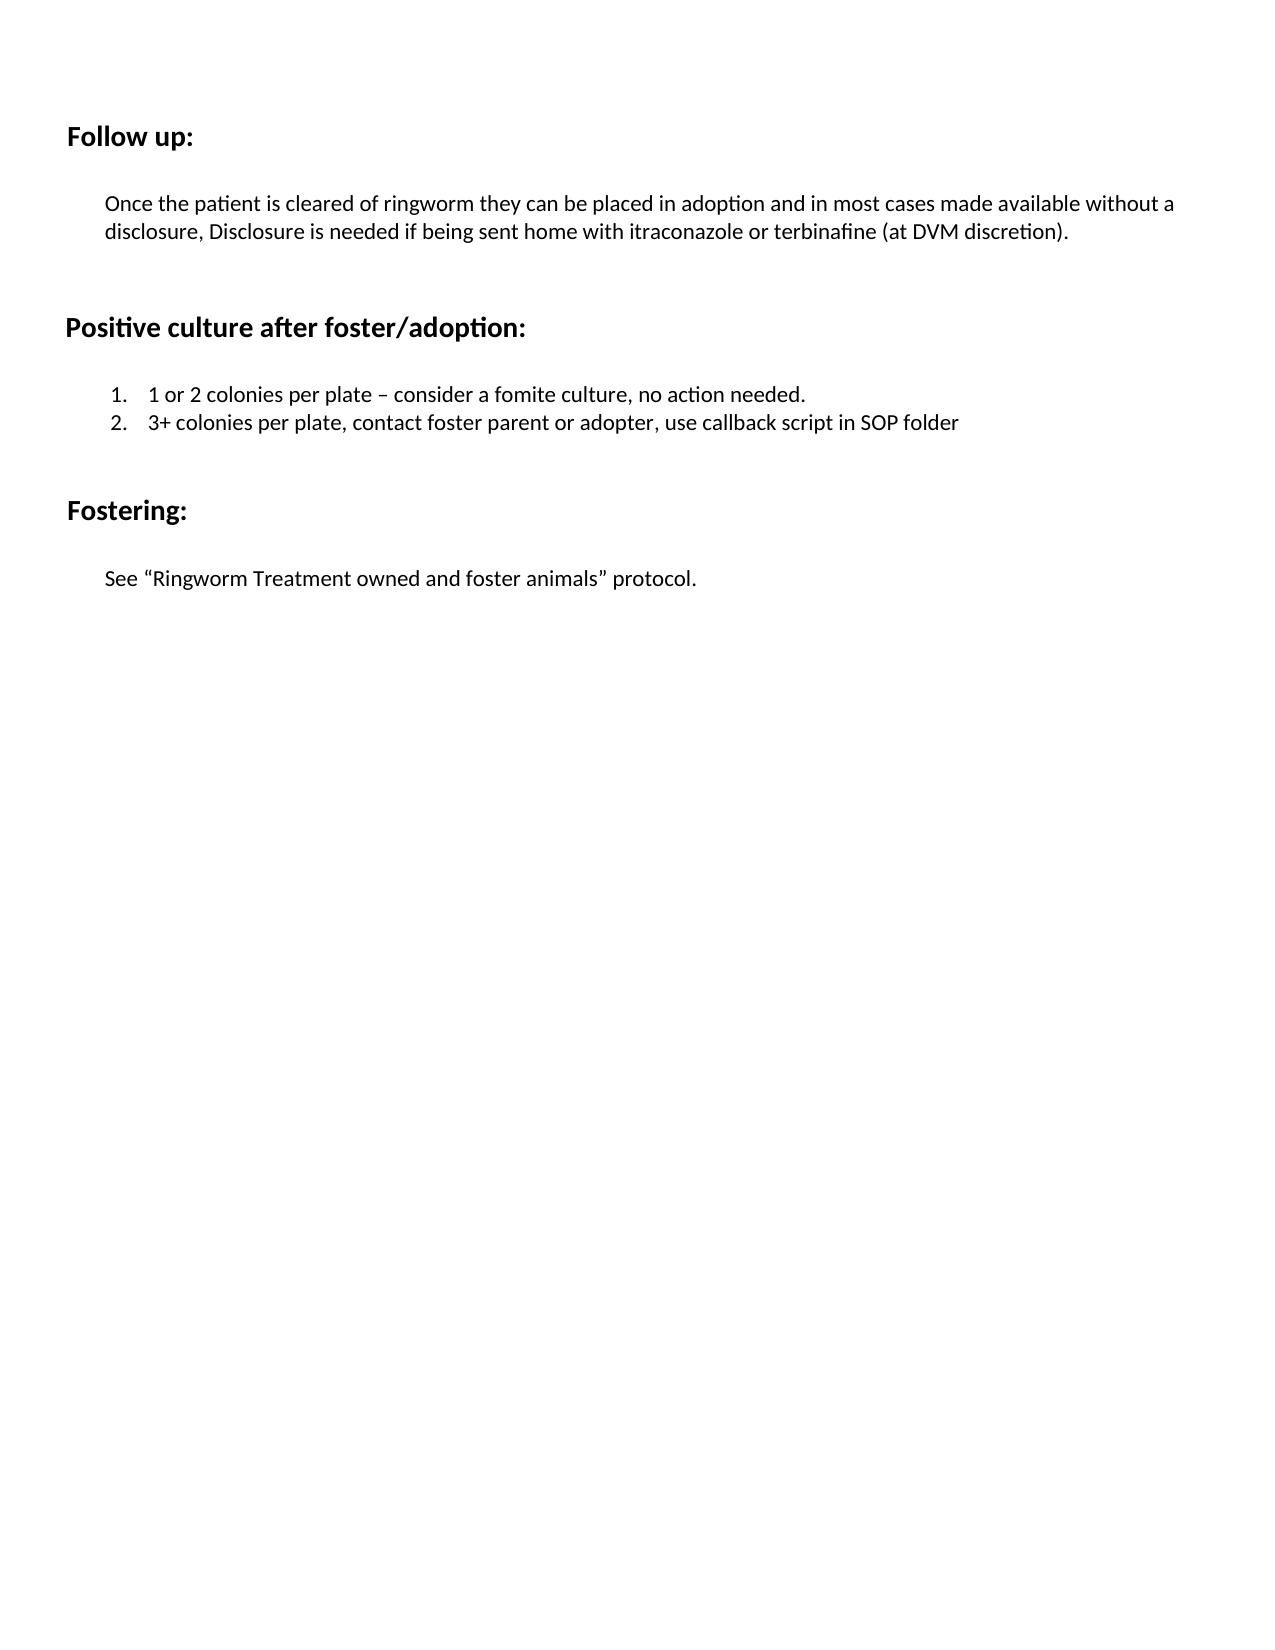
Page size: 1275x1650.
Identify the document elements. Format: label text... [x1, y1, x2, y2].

list See “Ringworm Treatment owned and foster animals” protocol. [74, 564, 1216, 592]
list 1 or 2 colonies per plate – consider a fomite culture, no action needed. [110, 380, 1216, 408]
list Once the patient is cleared of ringworm they can be placed in adoption and in most cases made available without a disclosure, Disclosure is needed if being sent home with itraconazole or terbinafine (at DVM discretion). [104, 189, 1216, 245]
list 3+ colonies per plate, contact foster parent or adopter, use callback script in SOP folder [110, 408, 1216, 436]
list Positive culture after foster/adoption: [65, 309, 1216, 345]
list Follow up: [67, 118, 1216, 154]
list Fostering: [67, 492, 1216, 528]
